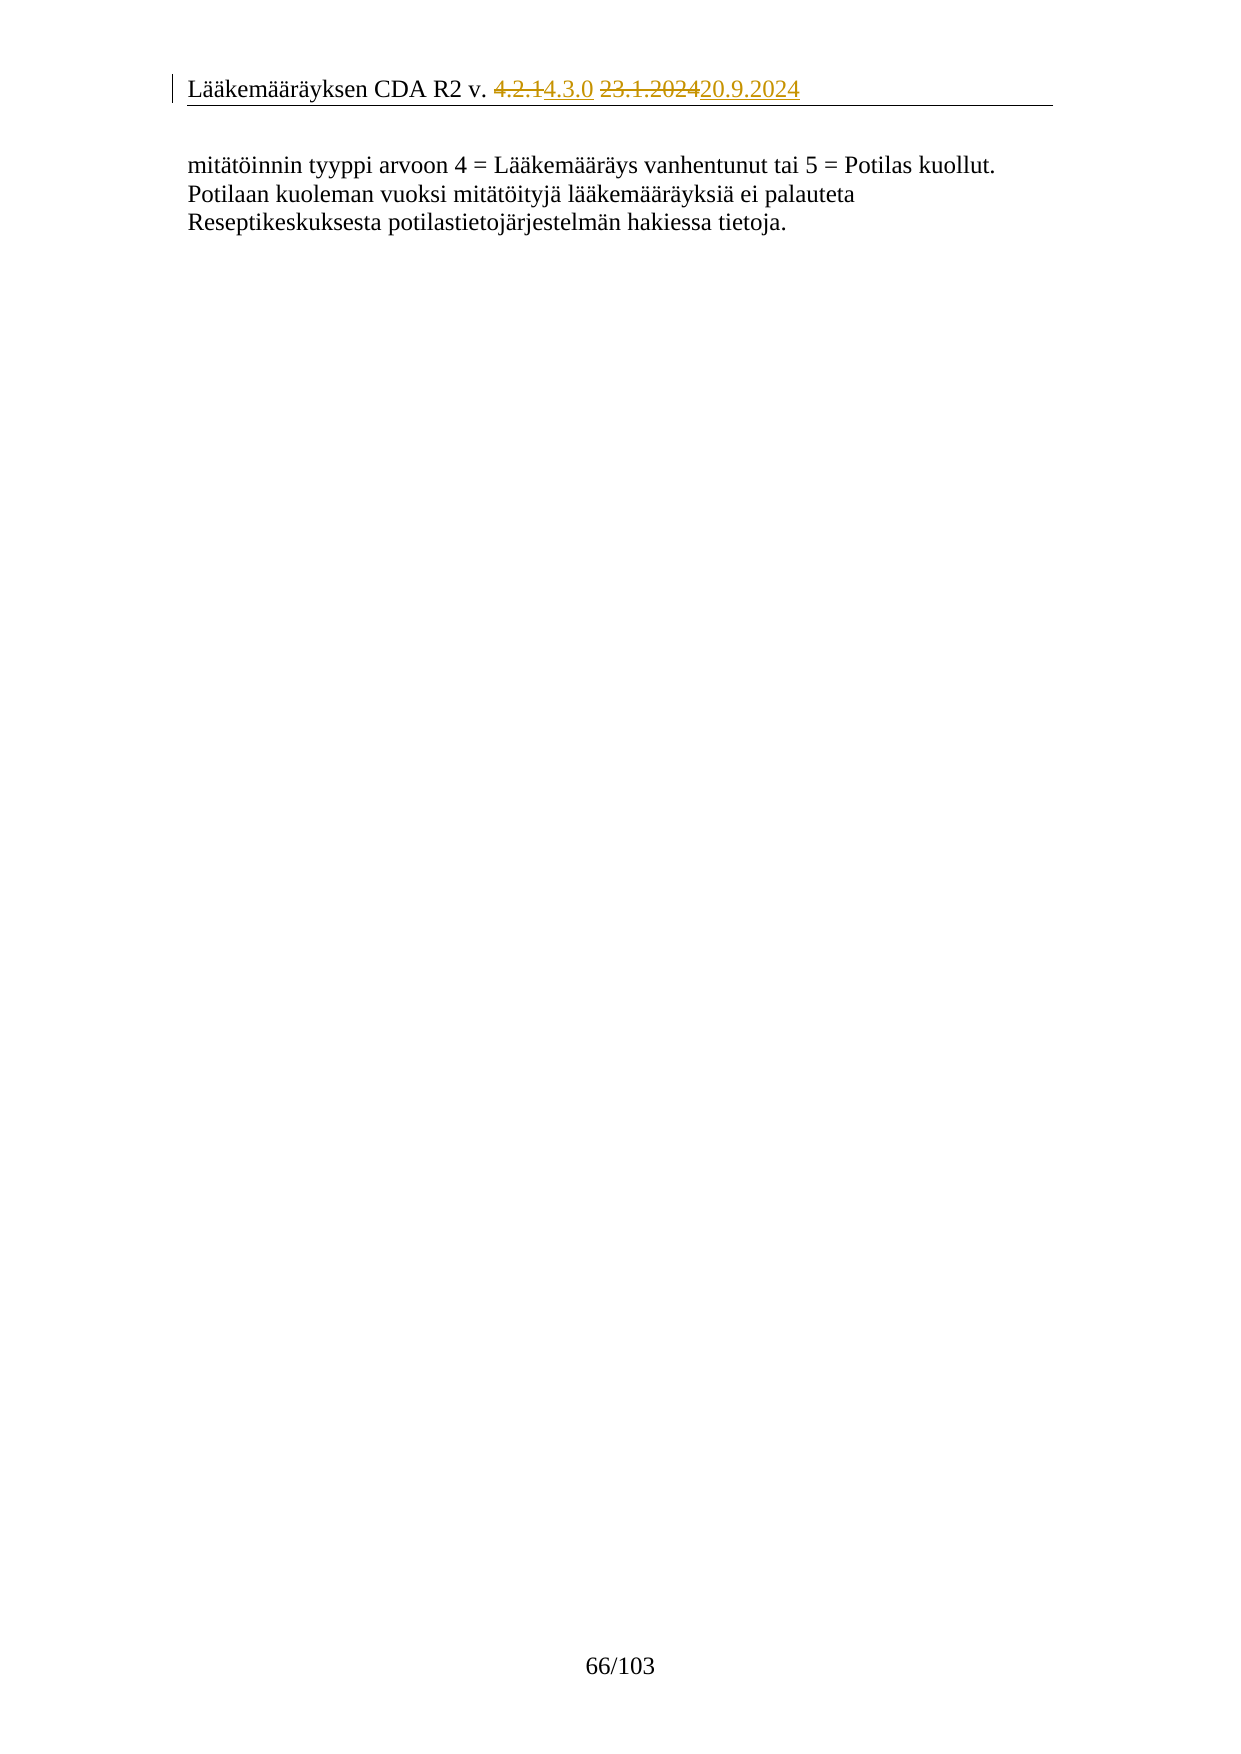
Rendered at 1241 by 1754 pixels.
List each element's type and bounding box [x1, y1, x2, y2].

text [187, 150, 1053, 236]
